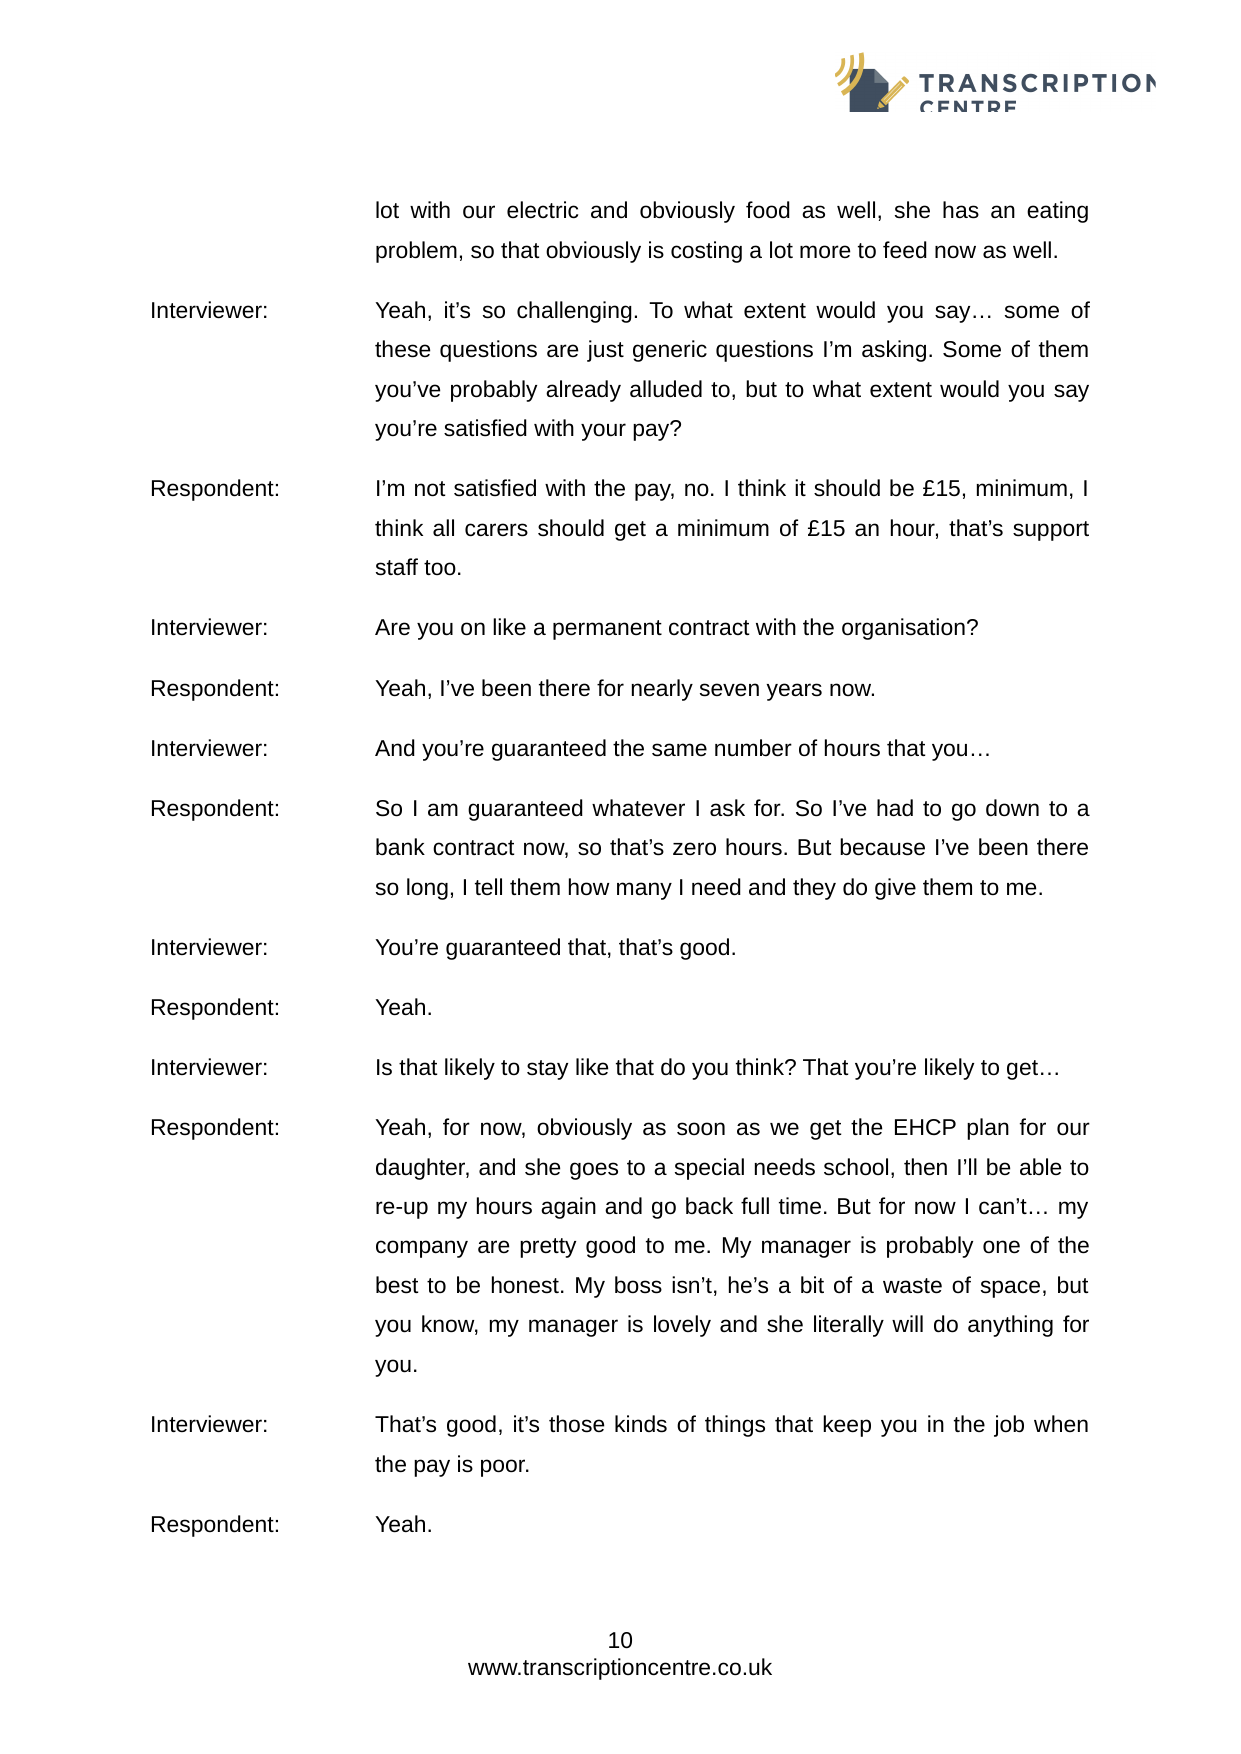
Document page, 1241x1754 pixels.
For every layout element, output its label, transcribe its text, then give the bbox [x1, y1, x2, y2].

text Respondent: So I am guaranteed whatever I ask for. So I’ve had to go down to a bank contract now, so that’s zero hours. But because I’ve been there so long, I tell them how many I need and they do give them to me. [150, 795, 1090, 900]
text Respondent: I’m not satisfied with the pay, no. I think it should be £15, minimum, I think all carers should get a minimum of £15 an hour, that’s support staff too. [150, 475, 1090, 581]
text Interviewer: Yeah, it’s so challenging. To what extent would you say… some of these questions are just generic questions I’m asking. Some of them you’ve probably already alluded to, but to what extent would you say you’re satisfied with your pay? [150, 297, 1090, 442]
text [150, 197, 1090, 263]
text Respondent: Yeah, I’ve been there for nearly seven years now. [150, 674, 1090, 701]
text Interviewer: You’re guaranteed that, that’s good. [150, 934, 1090, 960]
text Interviewer: That’s good, it’s those kinds of things that keep you in the job when the pay is poor. [150, 1411, 1090, 1477]
text Respondent: Yeah. [150, 994, 1090, 1020]
text Interviewer: Is that likely to stay like that do you think? That you’re likely to get… [150, 1054, 1090, 1080]
text Interviewer: Are you on like a permanent contract with the organisation? [150, 614, 1090, 641]
text Respondent: Yeah, for now, obviously as soon as we get the EHCP plan for our daughter, and she goes to a special needs school, then I’ll be able to re-up my hours again and go back full time. But for now I can’t… my company are pretty good to me. My manager is probably one of the best to be honest. My boss isn’t, he’s a bit of a waste of space, but you know, my manager is lovely and she literally will do anything for you. [150, 1114, 1090, 1377]
text Respondent: Yeah. [150, 1511, 1090, 1537]
text Interviewer: And you’re guaranteed the same number of hours that you… [150, 734, 1090, 761]
picture [834, 52, 1156, 112]
